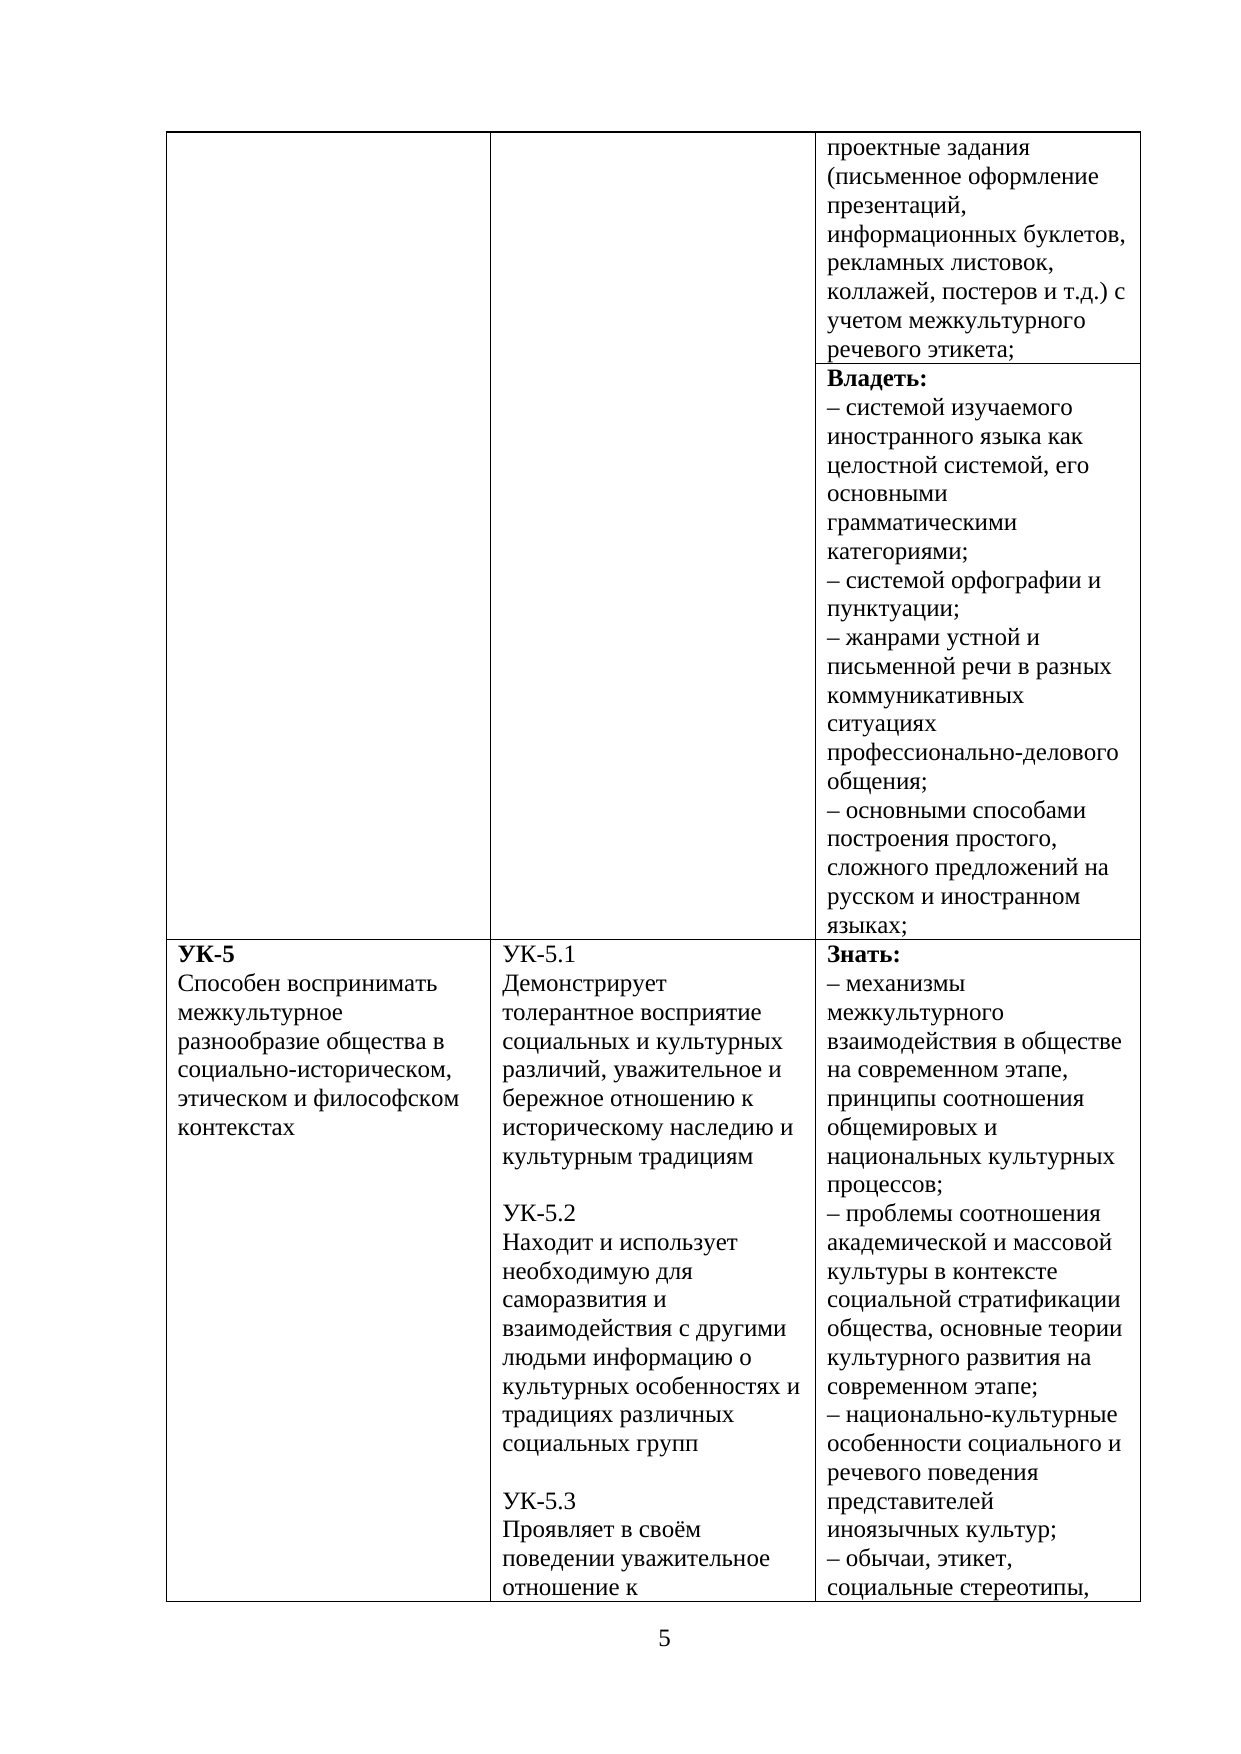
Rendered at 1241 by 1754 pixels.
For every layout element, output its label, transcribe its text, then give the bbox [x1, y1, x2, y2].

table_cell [816, 133, 1140, 362]
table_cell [491, 940, 815, 1601]
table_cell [167, 940, 490, 1601]
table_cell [816, 940, 1140, 1601]
table_cell Владеть: – системой изучаемого иностранного языка как целостной системой, его основными грамматическими категориями; – системой орфографии и пунктуации; – жанрами устной и письменной речи в разных коммуникативных ситуациях профессионально-делового общения; – основными способами построения простого, сложного предложений на русском и иностранном языках; [816, 364, 1140, 938]
